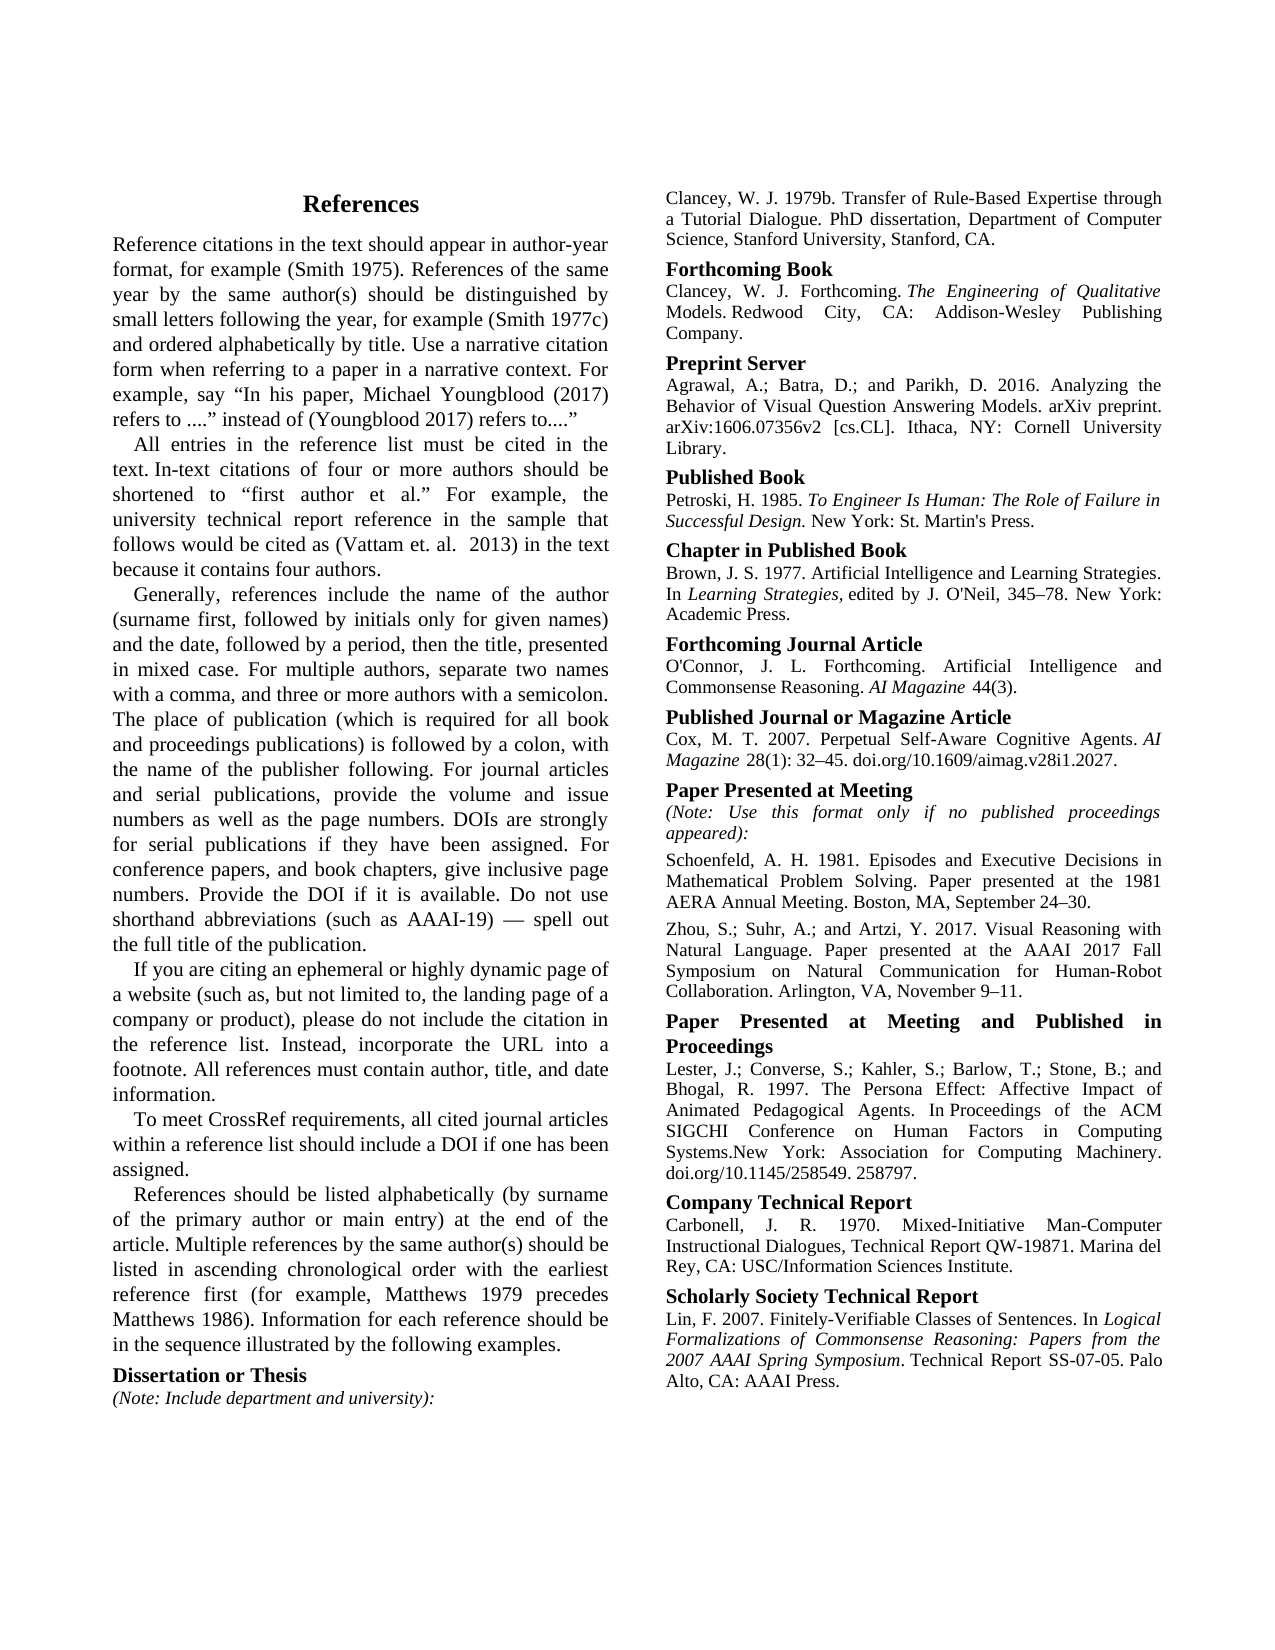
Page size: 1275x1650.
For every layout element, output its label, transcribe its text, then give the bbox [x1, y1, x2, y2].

text Lester, J.; Converse, S.; Kahler, S.; Barlow, T.; Stone, B.; and Bhogal, R. 1997. The Persona Effect: Affective Impact of Animated Pedagogical Agents. In Proceedings of the ACM SIGCHI Conference on Human Factors in Computing Systems.New York: Association for Computing Machinery. doi.org/10.1145/258549. 258797. [666, 1058, 1162, 1183]
text (Note: Include department and university): [112, 1387, 609, 1408]
text Scholarly Society Technical Report [666, 1283, 1162, 1308]
text Brown, J. S. 1977. Artificial Intelligence and Learning Strategies. In Learning Strategies, edited by J. O'Neil, 345–78. New York: Academic Press. [666, 562, 1162, 625]
text Paper Presented at Meeting [666, 777, 1162, 802]
text Preprint Server [666, 350, 1162, 375]
text All entries in the reference list must be cited in the text. In-text citations of four or more authors should be shortened to “first author et al.” For example, the university technical report reference in the sample that follows would be cited as (Vattam et. al. 2013) in the text because it contains four authors. [112, 431, 609, 581]
text Zhou, S.; Suhr, A.; and Artzi, Y. 2017. Visual Reasoning with Natural Language. Paper presented at the AAAI 2017 Fall Symposium on Natural Communication for Human-Robot Collaboration. Arlington, VA, November 9–11. [666, 919, 1162, 1002]
text O'Connor, J. L. Forthcoming. Artificial Intelligence and Commonsense Reasoning. AI Magazine 44(3). [666, 656, 1162, 698]
text (Note: Use this format only if no published proceedings appeared): [666, 802, 1162, 844]
text Forthcoming Journal Article [666, 631, 1162, 656]
text Company Technical Report [666, 1189, 1162, 1214]
text Chapter in Published Book [666, 537, 1162, 562]
text Paper Presented at Meeting and Published in Proceedings [666, 1008, 1162, 1058]
text Agrawal, A.; Batra, D.; and Parikh, D. 2016. Analyzing the Behavior of Visual Question Answering Models. arXiv preprint. arXiv:1606.07356v2 [cs.CL]. Ithaca, NY: Cornell University Library. [666, 375, 1162, 458]
text Schoenfeld, A. H. 1981. Episodes and Executive Decisions in Mathematical Problem Solving. Paper presented at the 1981 AERA Annual Meeting. Boston, MA, September 24–30. [666, 850, 1162, 912]
text Reference citations in the text should appear in author-year format, for example (Smith 1975). References of the same year by the same author(s) should be distinguished by small letters following the year, for example (Smith 1977c) and ordered alphabetically by title. Use a narrative citation form when referring to a paper in a narrative context. For example, say “In his paper, Michael Youngblood (2017) refers to ....” instead of (Youngblood 2017) refers to....” [112, 231, 609, 431]
text To meet CrossRef requirements, all cited journal articles within a reference list should include a DOI if one has been assigned. [112, 1106, 609, 1181]
text Petroski, H. 1985. To Engineer Is Human: The Role of Failure in Successful Design. New York: St. Martin's Press. [666, 489, 1162, 531]
text Clancey, W. J. Forthcoming. The Engineering of Qualitative Models. Redwood City, CA: Addison-Wesley Publishing Company. [666, 281, 1162, 344]
text Clancey, W. J. 1979b. Transfer of Rule-Based Expertise through a Tutorial Dialogue. PhD dissertation, Department of Computer Science, Stanford University, Stanford, CA. [666, 187, 1162, 250]
text Lin, F. 2007. Finitely-Verifiable Classes of Sentences. In Logical Formalizations of Commonsense Reasoning: Papers from the 2007 AAAI Spring Symposium. Technical Report SS-07-05. Palo Alto, CA: AAAI Press. [666, 1308, 1162, 1392]
text References should be listed alphabetically (by surname of the primary author or main entry) at the end of the article. Multiple references by the same author(s) should be listed in ascending chronological order with the earliest reference first (for example, Matthews 1979 precedes Matthews 1986). Information for each reference should be in the sequence illustrated by the following examples. [112, 1181, 609, 1356]
text Dissertation or Thesis [112, 1362, 609, 1387]
text If you are citing an ephemeral or highly dynamic page of a website (such as, but not limited to, the landing page of a company or product), please do not include the citation in the reference list. Instead, incorporate the URL into a footnote. All references must contain author, title, and date information. [112, 956, 609, 1106]
text Carbonell, J. R. 1970. Mixed-Initiative Man-Computer Instructional Dialogues, Technical Report QW-19871. Marina del Rey, CA: USC/Information Sciences Institute. [666, 1214, 1162, 1277]
text Generally, references include the name of the author (surname first, followed by initials only for given names) and the date, followed by a period, then the title, presented in mixed case. For multiple authors, separate two names with a comma, and three or more authors with a semicolon. The place of publication (which is required for all book and proceedings publications) is followed by a colon, with the name of the publisher following. For journal articles and serial publications, provide the volume and issue numbers as well as the page numbers. DOIs are strongly for serial publications if they have been assigned. For conference papers, and book chapters, give inclusive page numbers. Provide the DOI if it is available. Do not use shorthand abbreviations (such as AAAI-19) — spell out the full title of the publication. [112, 581, 609, 956]
text Published Journal or Magazine Article [666, 704, 1162, 729]
text Published Book [666, 464, 1162, 489]
text Forthcoming Book [666, 256, 1162, 281]
subtitle References [112, 187, 609, 219]
text Cox, M. T. 2007. Perpetual Self-Aware Cognitive Agents. AI Magazine 28(1): 32–45. doi.org/10.1609/aimag.v28i1.2027. [666, 729, 1162, 771]
